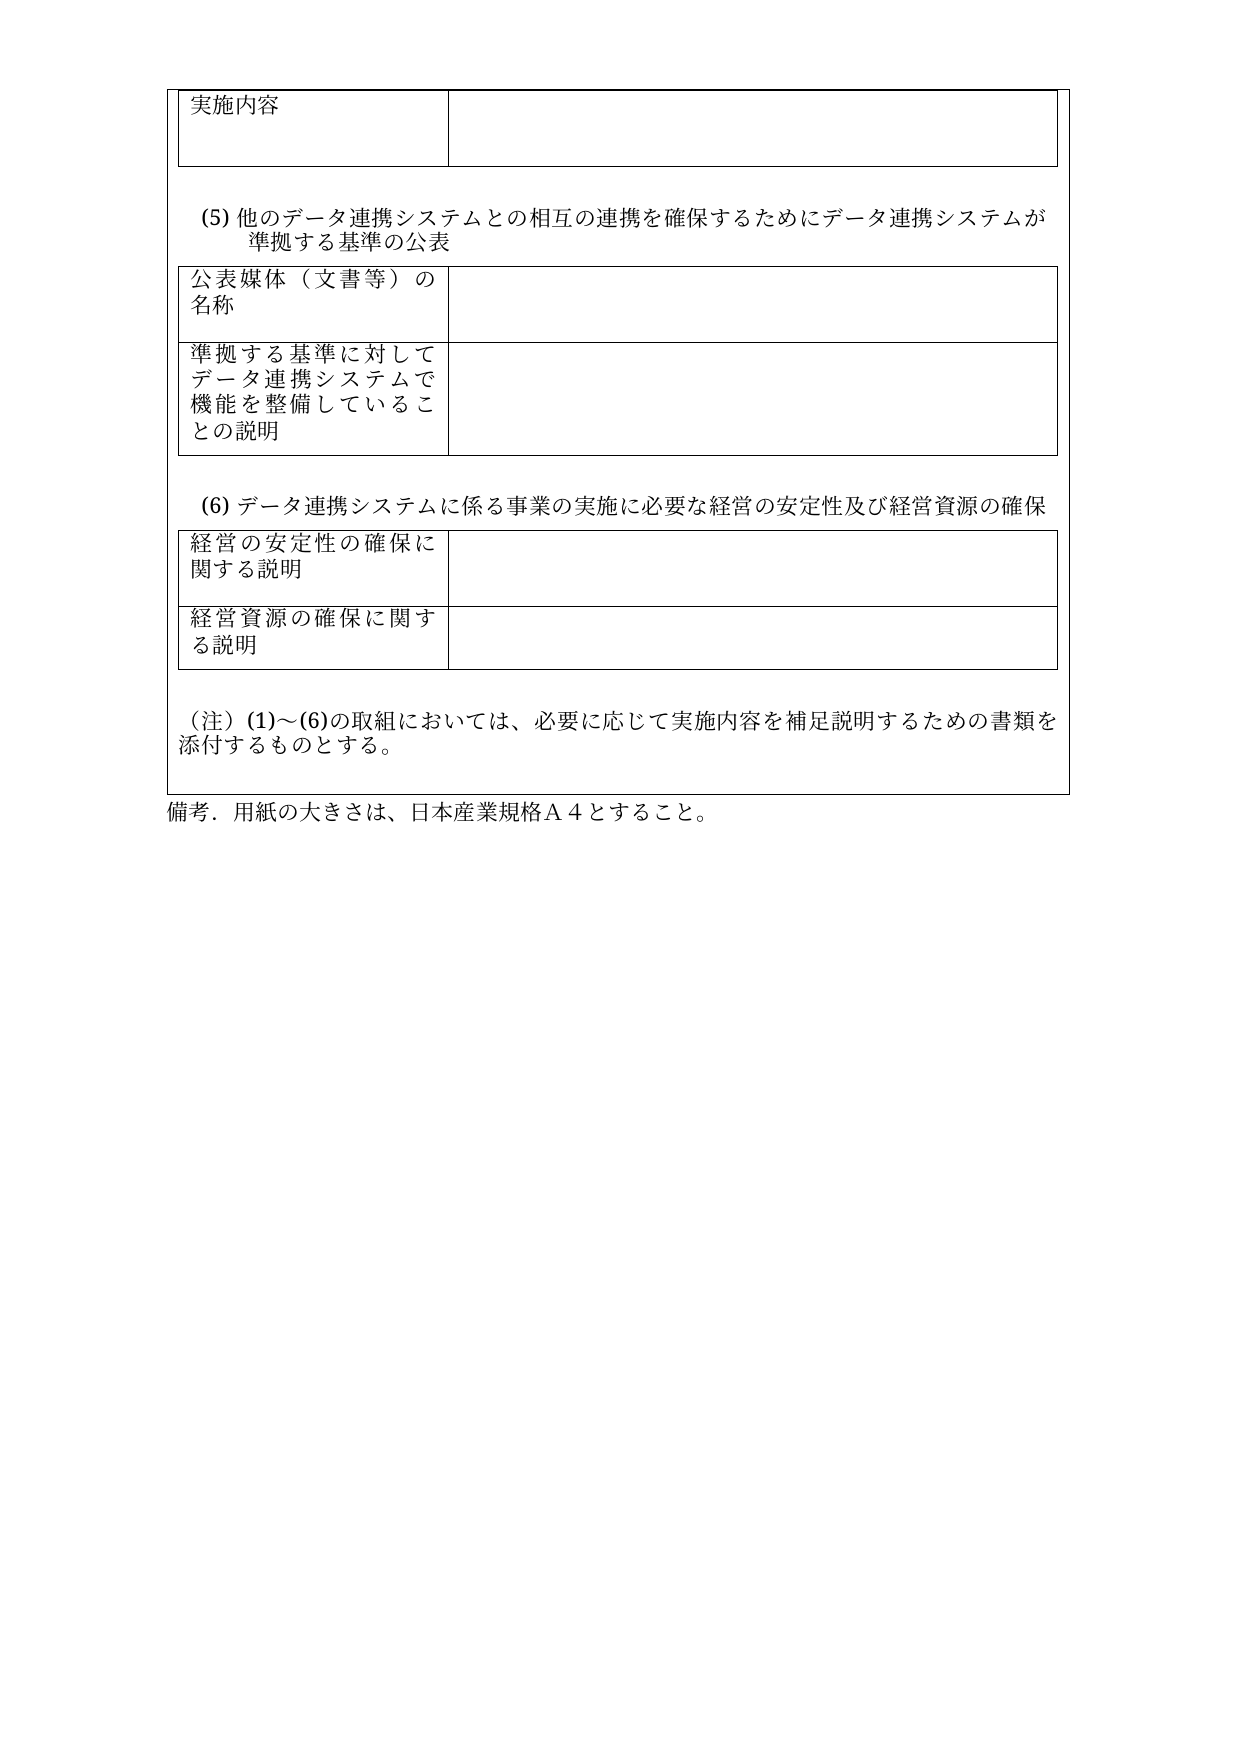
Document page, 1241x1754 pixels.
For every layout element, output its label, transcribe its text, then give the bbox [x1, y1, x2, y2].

text 備考．用紙の大きさは、日本産業規格Ａ４とすること。 [167, 795, 1070, 827]
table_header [168, 90, 1069, 794]
